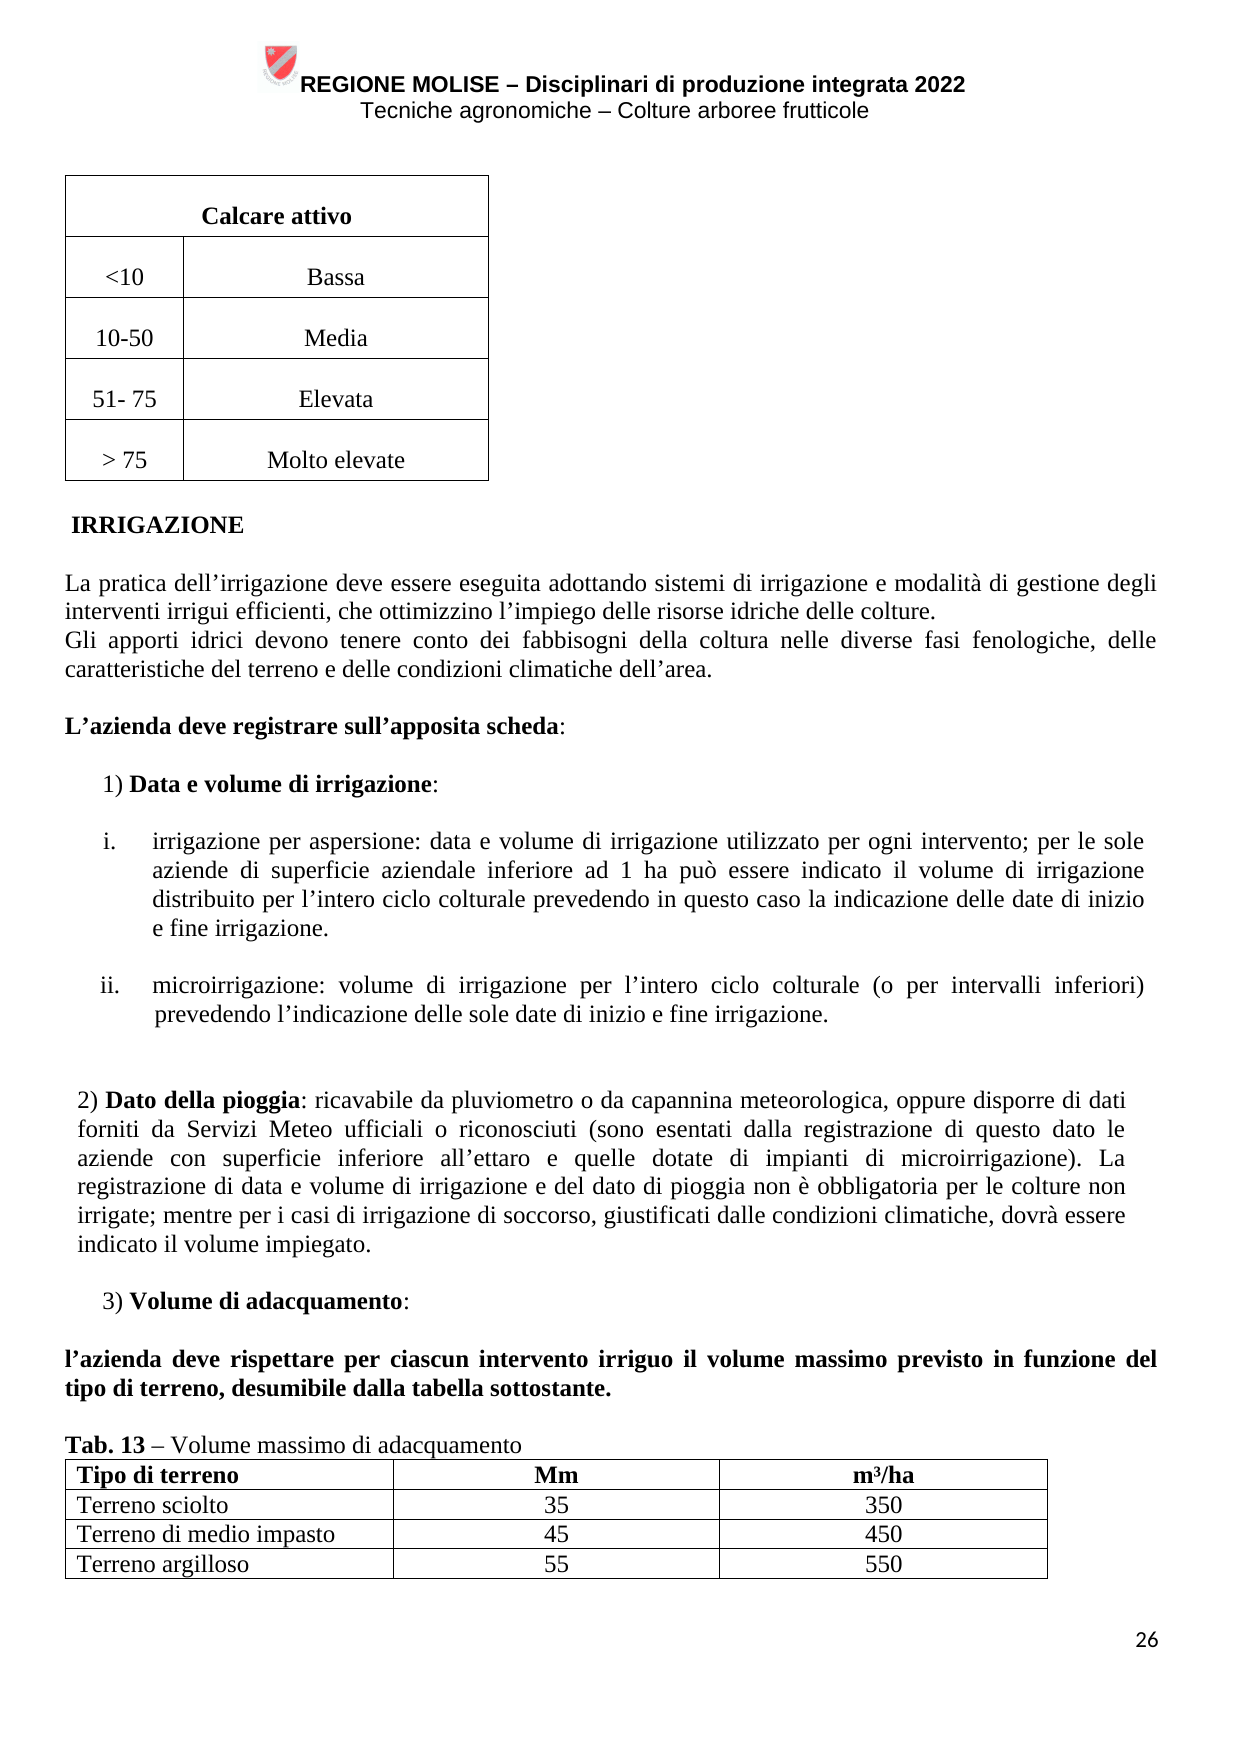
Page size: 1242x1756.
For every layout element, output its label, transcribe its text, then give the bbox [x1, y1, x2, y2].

table_cell Terreno di medio impasto [66, 1520, 393, 1548]
table_cell Molto elevate [184, 420, 488, 480]
text 3) Volume di adacquamento: [102, 1286, 1158, 1315]
table_cell 51- 75 [66, 359, 183, 419]
list irrigazione per aspersione: data e volume di irrigazione utilizzato per ogni intervento; per le sole aziende di superficie aziendale inferiore ad 1 ha può essere indicato il volume di irrigazione distribuito per l’intero ciclo colturale prevedendo in questo caso la indicazione delle date di inizio e fine irrigazione. [103, 826, 1146, 941]
text Tab. 13 – Volume massimo di adacquamento [64, 1430, 1158, 1459]
table_cell Elevata [184, 359, 488, 419]
text IRRIGAZIONE [64, 510, 1158, 539]
table_header Mm [394, 1460, 719, 1489]
table_cell 45 [394, 1520, 719, 1548]
text L’azienda deve registrare sull’apposita scheda: [64, 711, 1158, 740]
text Gli apporti idrici devono tenere conto dei fabbisogni della coltura nelle diverse fasi fenologiche, delle caratteristiche del terreno e delle condizioni climatiche dell’area. [64, 625, 1158, 683]
table_header Tipo di terreno [66, 1460, 393, 1489]
table_cell 450 [720, 1520, 1047, 1548]
table_cell Terreno argilloso [66, 1549, 393, 1578]
list microirrigazione: volume di irrigazione per l’intero ciclo colturale (o per intervalli inferiori) prevedendo l’indicazione delle sole date di inizio e fine irrigazione. [100, 970, 1146, 1028]
table_cell Bassa [184, 237, 488, 297]
table_cell 350 [720, 1490, 1047, 1518]
table_cell <10 [66, 237, 183, 297]
table_cell Terreno sciolto [66, 1490, 393, 1518]
table_cell > 75 [66, 420, 183, 480]
text 1) Data e volume di irrigazione: [102, 769, 1158, 798]
text 2) Dato della pioggia: ricavabile da pluviometro o da capannina meteorologica, oppure disporre di dati forniti da Servizi Meteo ufficiali o riconosciuti (sono esentati dalla registrazione di questo dato le aziende con superficie inferiore all’ettaro e quelle dotate di impianti di microirrigazione). La registrazione di data e volume di irrigazione e del dato di pioggia non è obbligatoria per le colture non irrigate; mentre per i casi di irrigazione di soccorso, giustificati dalle condizioni climatiche, dovrà essere indicato il volume impiegato. [77, 1085, 1127, 1258]
text La pratica dell’irrigazione deve essere eseguita adottando sistemi di irrigazione e modalità di gestione degli interventi irrigui efficienti, che ottimizzino l’impiego delle risorse idriche delle colture. [64, 568, 1158, 625]
table_cell 550 [720, 1549, 1047, 1578]
table_header m³/ha [720, 1460, 1047, 1489]
table_cell 10-50 [66, 298, 183, 358]
table_cell 55 [394, 1549, 719, 1578]
text l’azienda deve rispettare per ciascun intervento irriguo il volume massimo previsto in funzione del tipo di terreno, desumibile dalla tabella sottostante. [64, 1344, 1158, 1401]
table_header Calcare attivo [66, 176, 488, 236]
table_cell Media [184, 298, 488, 358]
table_cell 35 [394, 1490, 719, 1518]
